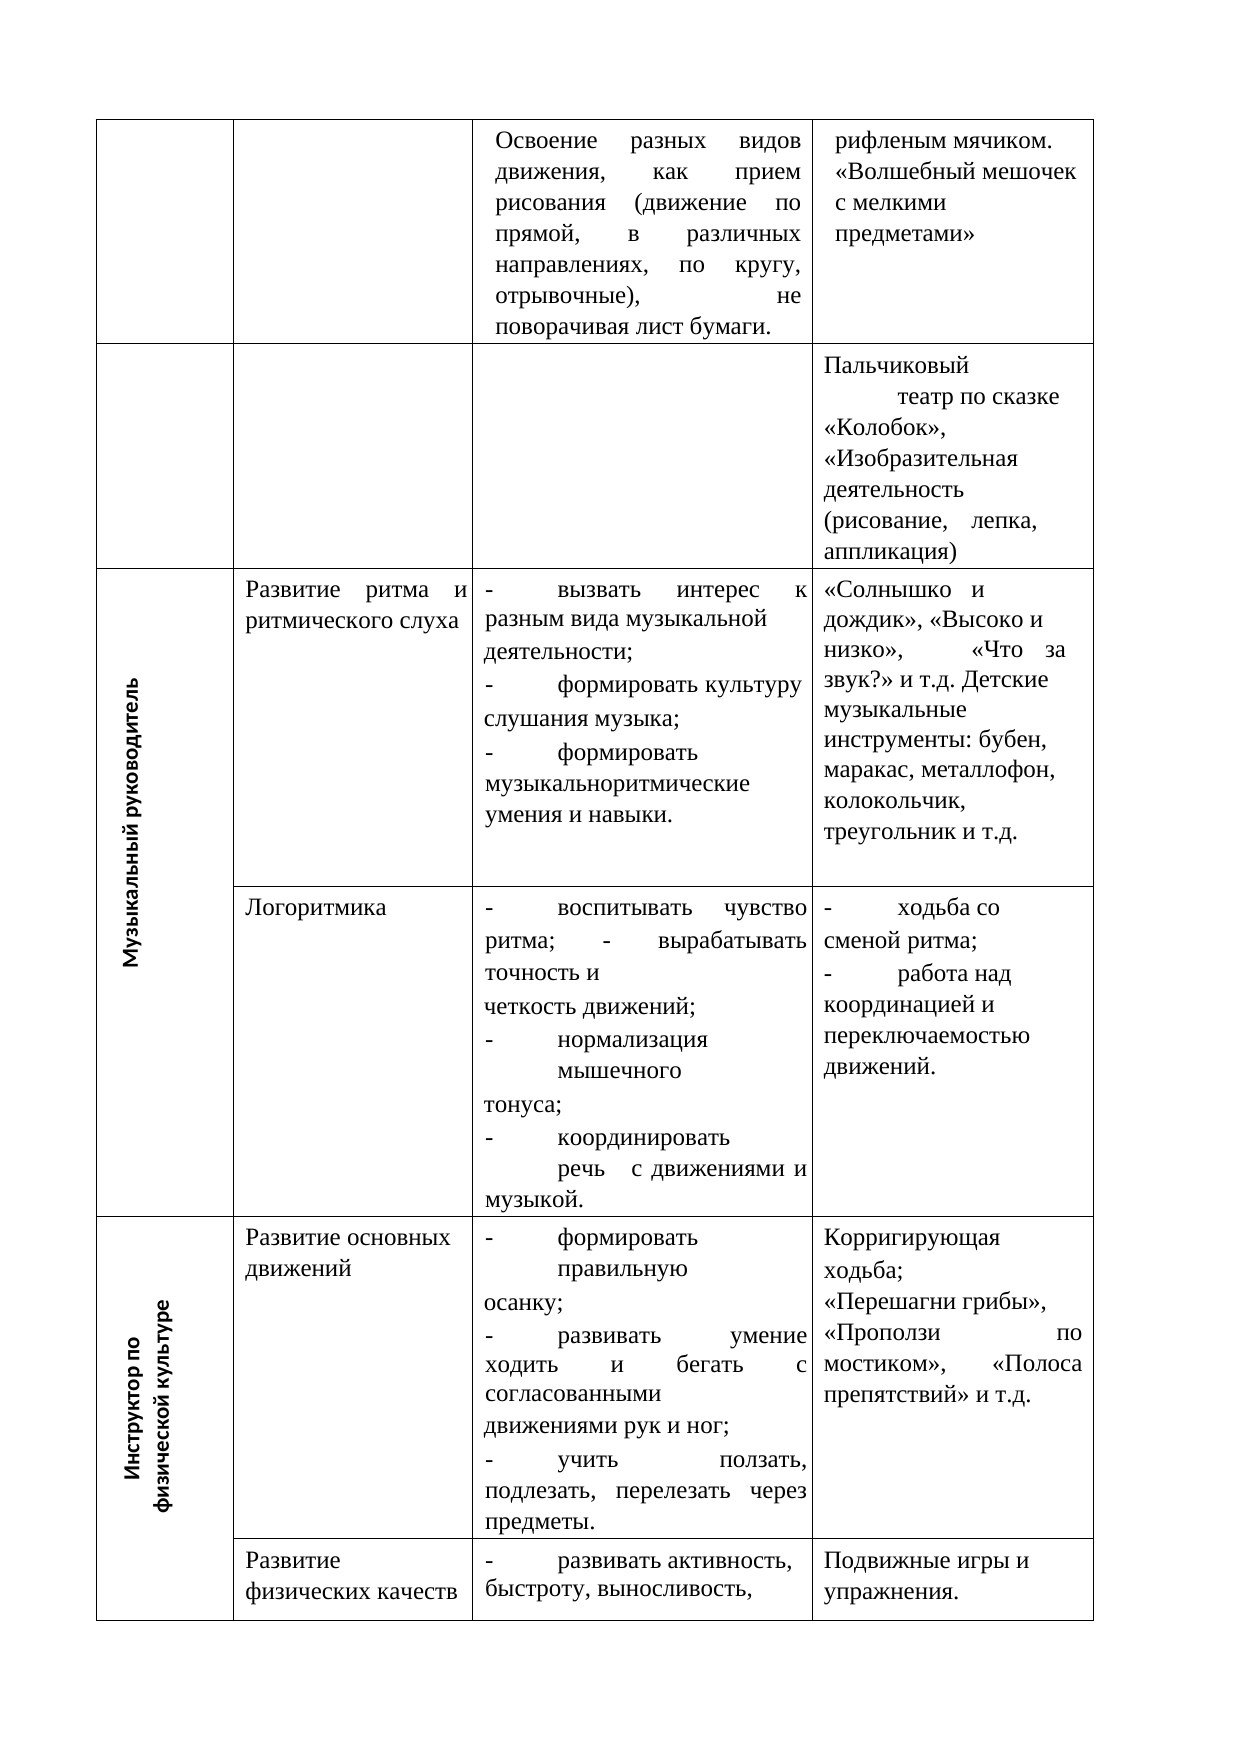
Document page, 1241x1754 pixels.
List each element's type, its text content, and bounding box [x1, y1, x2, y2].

table_cell Логоритмика [234, 887, 472, 1216]
table_cell Пальчиковый театр по сказке «Колобок», «Изобразительная деятельность (рисование, лепка, аппликация) [813, 344, 1093, 568]
table_cell ходьба со сменой ритма; работа над координацией и переключаемостью движений. [813, 887, 1093, 1216]
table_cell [473, 120, 812, 343]
table_cell [473, 344, 812, 568]
table_cell [97, 1217, 233, 1620]
table_cell формировать правильную осанку; развивать умение ходить и бегать с согласованными движениями рук и ног; учить ползать, подлезать, перелезать через предметы. [473, 1217, 812, 1538]
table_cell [234, 120, 391, 343]
table_cell воспитывать чувство ритма; - вырабатывать точность и четкость движений; нормализация мышечного тонуса; координировать речь с движениями и музыкой. [473, 887, 812, 1216]
table_cell [391, 120, 472, 343]
table_cell Корригирующая ходьба; «Перешагни грибы», «Проползи по мостиком», «Полоса препятствий» и т.д. [813, 1217, 1093, 1538]
table_cell «Солнышко и дождик», «Высоко и низко», «Что за звук?» и т.д. Детские музыкальные инструменты: бубен, маракас, металлофон, колокольчик, треугольник и т.д. [813, 569, 1093, 886]
table_cell [97, 344, 233, 568]
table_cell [234, 1539, 472, 1620]
table_cell [234, 344, 472, 568]
table_cell Развитие ритма и ритмического слуха [234, 569, 472, 886]
table_cell [97, 569, 233, 1216]
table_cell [813, 120, 1093, 343]
table_cell Развитие основных движений [234, 1217, 472, 1538]
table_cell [813, 1539, 1093, 1620]
table_cell вызвать интерес к разным вида музыкальной деятельности; формировать культуру слушания музыка; формировать музыкальноритмические умения и навыки. [473, 569, 812, 886]
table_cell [473, 1539, 812, 1620]
